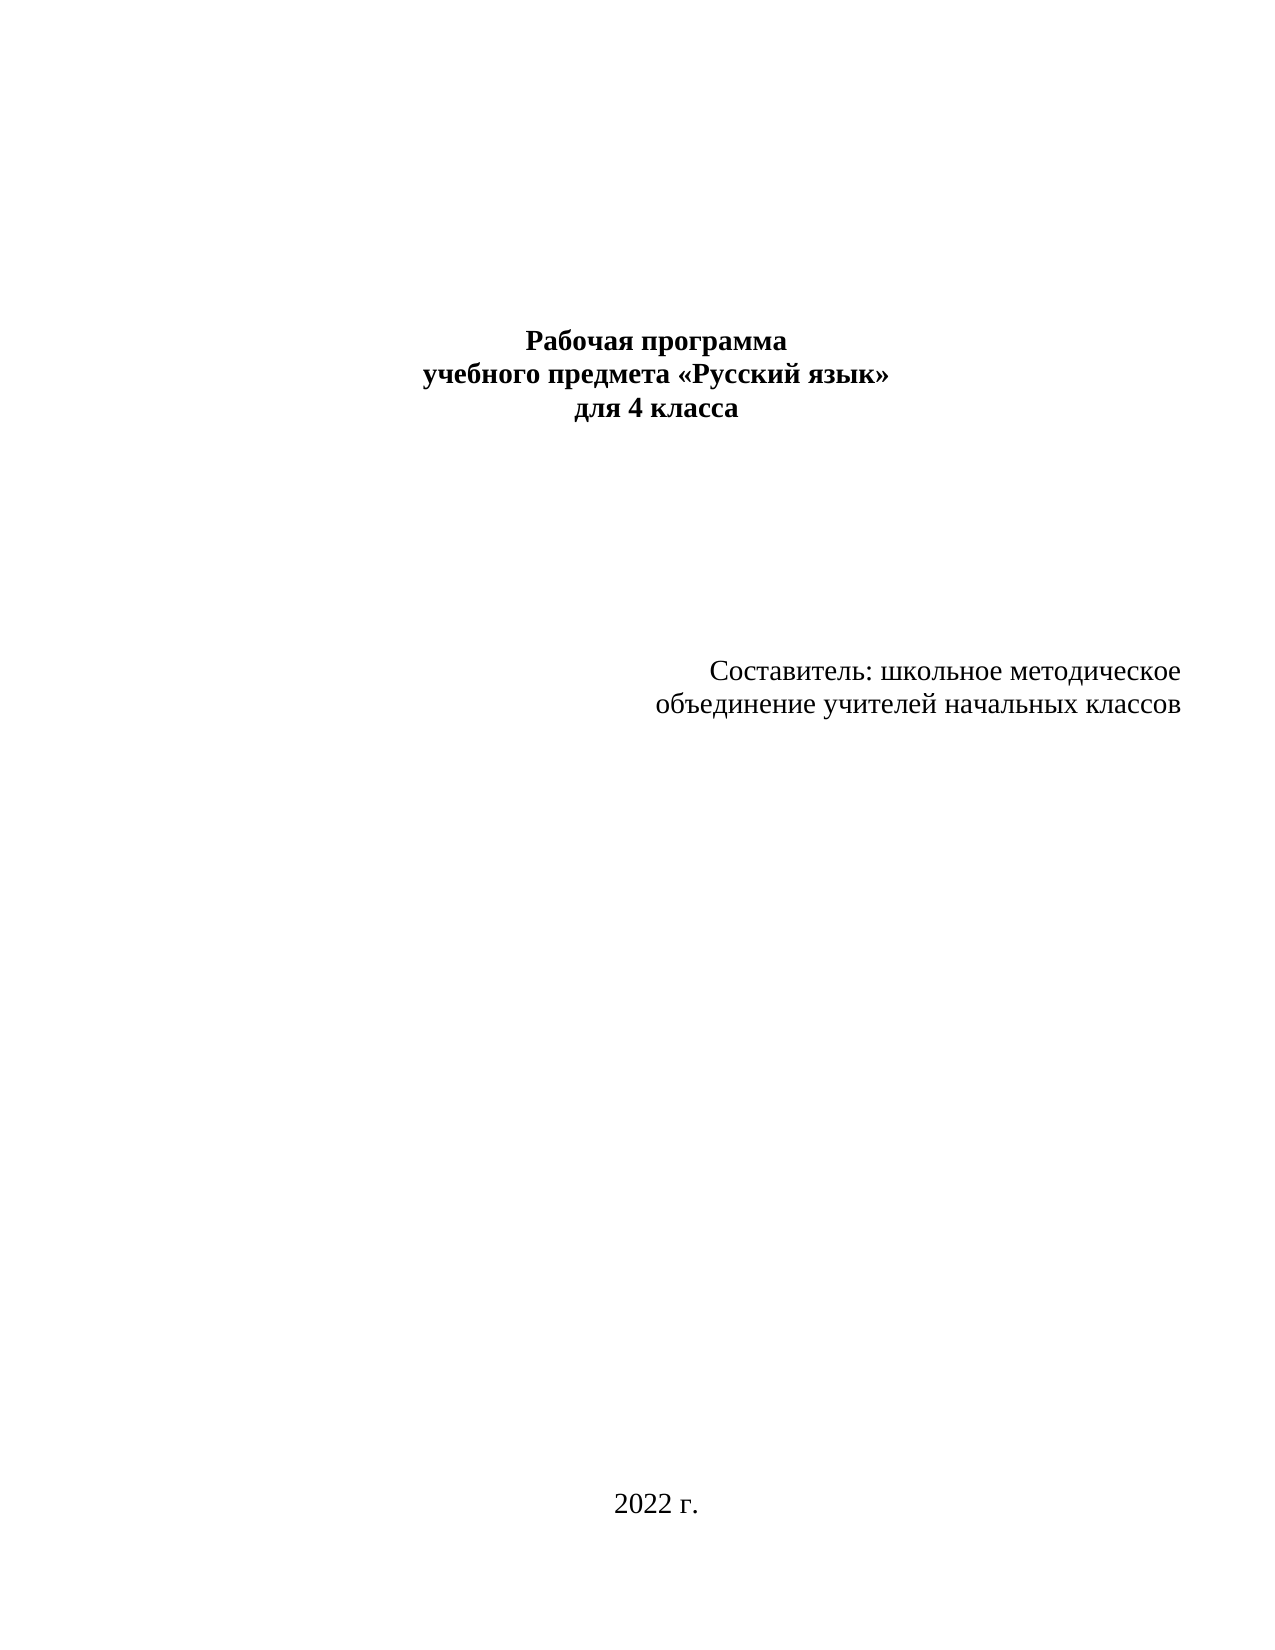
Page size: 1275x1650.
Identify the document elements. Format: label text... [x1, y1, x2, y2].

text 2022 г. [131, 1486, 1181, 1519]
text для 4 класса [131, 390, 1181, 423]
text Составитель: школьное методическое [131, 653, 1181, 686]
text объединение учителей начальных классов [131, 686, 1181, 720]
text учебного предмета «Русский язык» [131, 356, 1181, 390]
text Рабочая программа [131, 323, 1181, 356]
